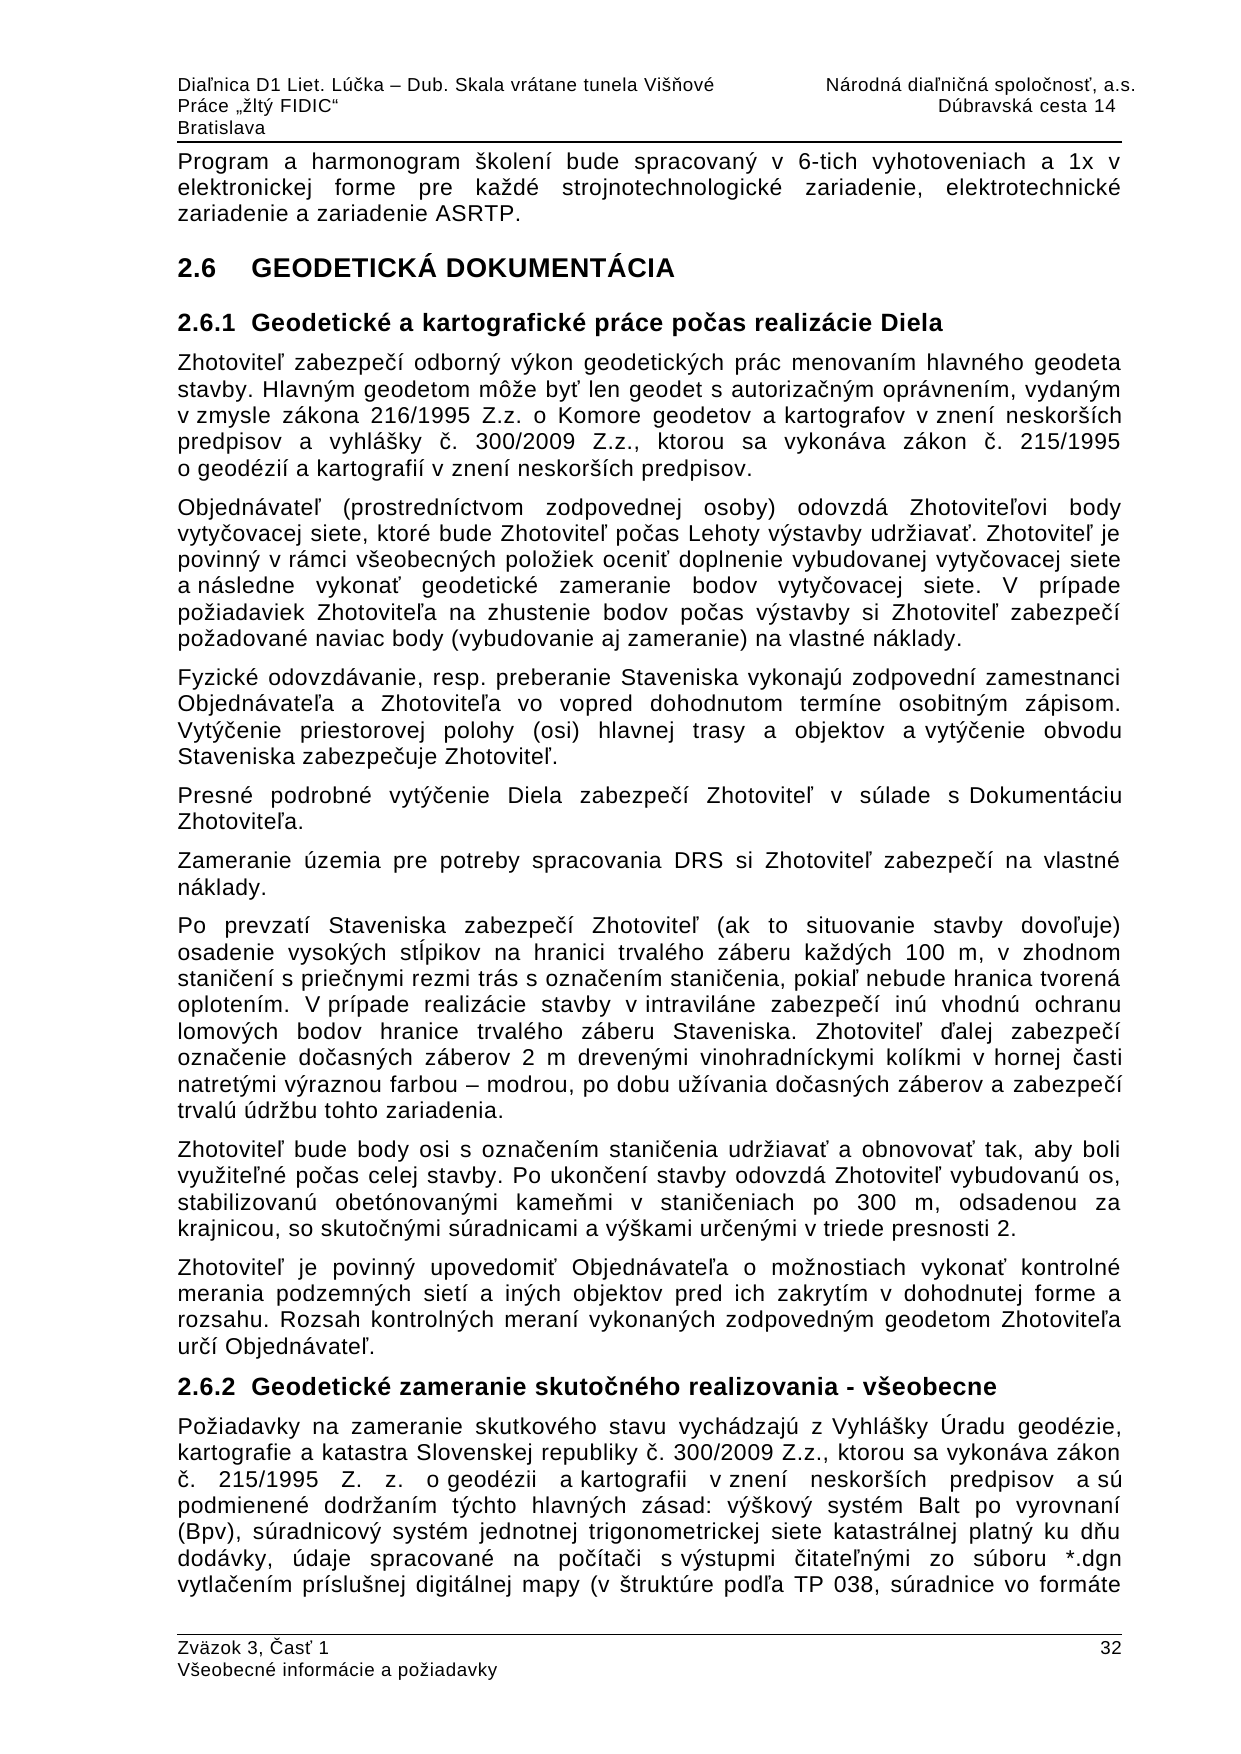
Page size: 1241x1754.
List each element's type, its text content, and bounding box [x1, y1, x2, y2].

text Po prevzatí Staveniska zabezpečí Zhotoviteľ (ak to situovanie stavby dovoľuje) osadenie vysokých stĺpikov na hranici trvalého záberu každých 100 m, v zhodnom staničení s priečnymi rezmi trás s označením staničenia, pokiaľ nebude hranica tvorená oplotením. V prípade realizácie stavby v intraviláne zabezpečí inú vhodnú ochranu lomových bodov hranice trvalého záberu Staveniska. Zhotoviteľ ďalej zabezpečí označenie dočasných záberov 2 m drevenými vinohradníckymi kolíkmi v hornej časti natretými výraznou farbou – modrou, po dobu užívania dočasných záberov a zabezpečí trvalú údržbu tohto zariadenia. [177, 912, 1122, 1123]
text Objednávateľ (prostredníctvom zodpovednej osoby) odovzdá Zhotoviteľovi body vytyčovacej siete, ktoré bude Zhotoviteľ počas Lehoty výstavby udržiavať. Zhotoviteľ je povinný v rámci všeobecných položiek oceniť doplnenie vybudovanej vytyčovacej siete a následne vykonať geodetické zameranie bodov vytyčovacej siete. V prípade požiadaviek Zhotoviteľa na zhustenie bodov počas výstavby si Zhotoviteľ zabezpečí požadované naviac body (vybudovanie aj zameranie) na vlastné náklady. [177, 493, 1122, 652]
subtitle 2.6.2 Geodetické zameranie skutočného realizovania - všeobecne [177, 1372, 1122, 1400]
text Fyzické odovzdávanie, resp. preberanie Staveniska vykonajú zodpovední zamestnanci Objednávateľa a Zhotoviteľa vo vopred dohodnutom termíne osobitným zápisom. Vytýčenie priestorovej polohy (osi) hlavnej trasy a objektov a vytýčenie obvodu Staveniska zabezpečuje Zhotoviteľ. [177, 664, 1122, 769]
text Presné podrobné vytýčenie Diela zabezpečí Zhotoviteľ v súlade s Dokumentáciu Zhotoviteľa. [177, 782, 1122, 835]
subtitle 2.6.1 Geodetické a kartografické práce počas realizácie Diela [177, 308, 1122, 337]
text Zhotoviteľ bude body osi s označením staničenia udržiavať a obnovovať tak, aby boli využiteľné počas celej stavby. Po ukončení stavby odovzdá Zhotoviteľ vybudovanú os, stabilizovanú obetónovanými kameňmi v staničeniach po 300 m, odsadenou za krajnicou, so skutočnými súradnicami a výškami určenými v triede presnosti 2. [177, 1136, 1122, 1241]
text Zameranie územia pre potreby spracovania DRS si Zhotoviteľ zabezpečí na vlastné náklady. [177, 847, 1122, 900]
text Zhotoviteľ je povinný upovedomiť Objednávateľa o možnostiach vykonať kontrolné merania podzemných sietí a iných objektov pred ich zakrytím v dohodnutej forme a rozsahu. Rozsah kontrolných meraní vykonaných zodpovedným geodetom Zhotoviteľa určí Objednávateľ. [177, 1254, 1122, 1359]
text Zhotoviteľ zabezpečí odborný výkon geodetických prác menovaním hlavného geodeta stavby. Hlavným geodetom môže byť len geodet s autorizačným oprávnením, vydaným v zmysle zákona 216/1995 Z.z. o Komore geodetov a kartografov v znení neskorších predpisov a vyhlášky č. 300/2009 Z.z., ktorou sa vykonáva zákon č. 215/1995 o geodézií a kartografií v znení neskorších predpisov. [177, 349, 1122, 481]
text Program a harmonogram školení bude spracovaný v 6-tich vyhotoveniach a 1x v elektronickej forme pre každé strojnotechnologické zariadenie, elektrotechnické zariadenie a zariadenie ASRTP. [177, 148, 1122, 227]
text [177, 1413, 1122, 1597]
subtitle 2.6 Geodetická Dokumentácia [177, 252, 1122, 283]
